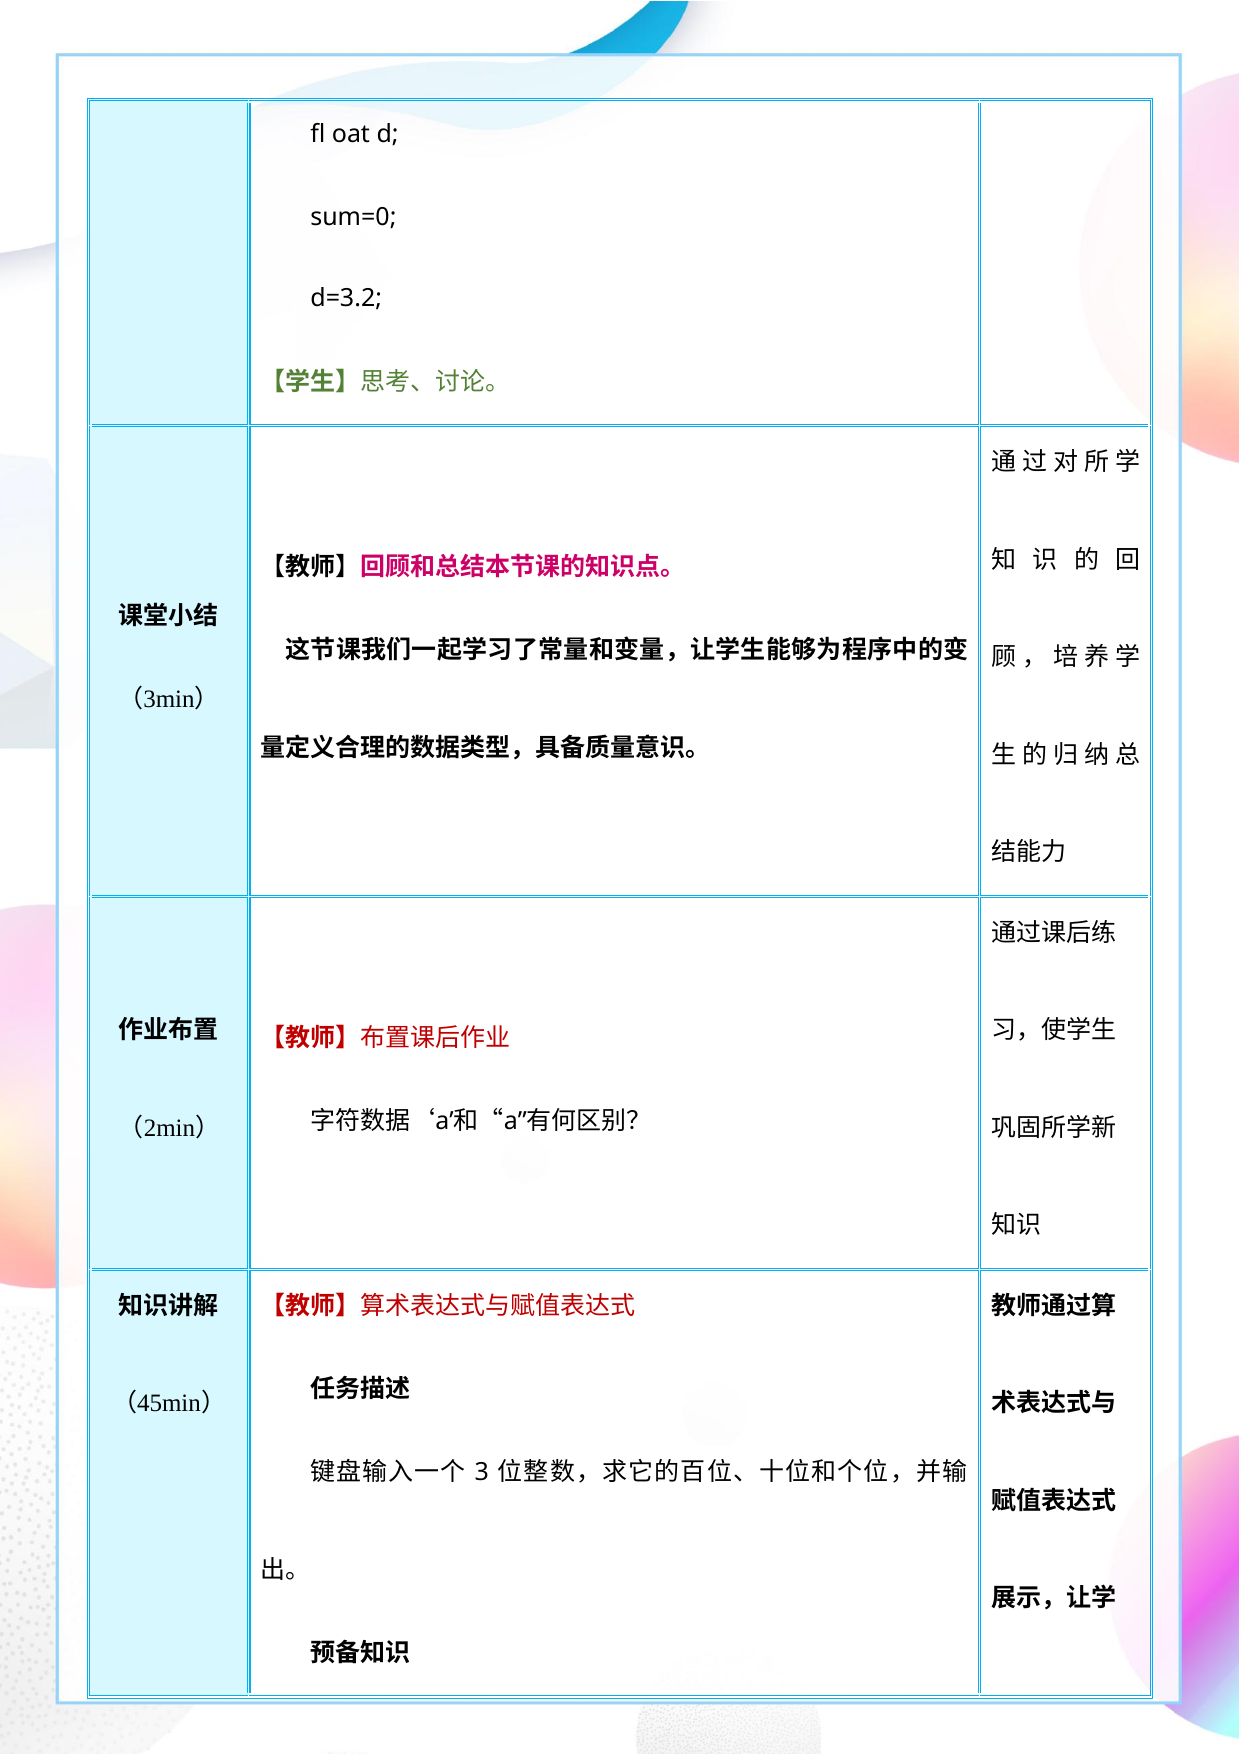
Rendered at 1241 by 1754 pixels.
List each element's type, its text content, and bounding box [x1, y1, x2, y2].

table_cell 【教师】回顾和总结本节课的知识点。 这节课我们一起学习了常量和变量，让学生能够为程序中的变量定义合理的数据类型，具备质量意识。 [251, 427, 978, 895]
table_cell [249, 1271, 979, 1695]
table_cell 作业布置（2min） [90, 895, 247, 1268]
table_cell 【教师】布置课后作业 字符数据‘a’和“a”有何区别？ [251, 898, 978, 1268]
table_cell 知识讲解（45min） [89, 1268, 249, 1695]
picture [0, 1, 1239, 1754]
table_cell 通过课后练习，使学生巩固所学新知识 [981, 895, 1150, 1268]
table_cell 知识讲解 （40min） [90, 99, 249, 424]
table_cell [249, 101, 979, 424]
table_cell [980, 101, 1150, 424]
table_cell 通过对所学知识的回顾，培养学生的归纳总结能力 [980, 424, 1152, 895]
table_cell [980, 1268, 1152, 1695]
table_cell 课堂小结 （3min） [89, 424, 249, 895]
